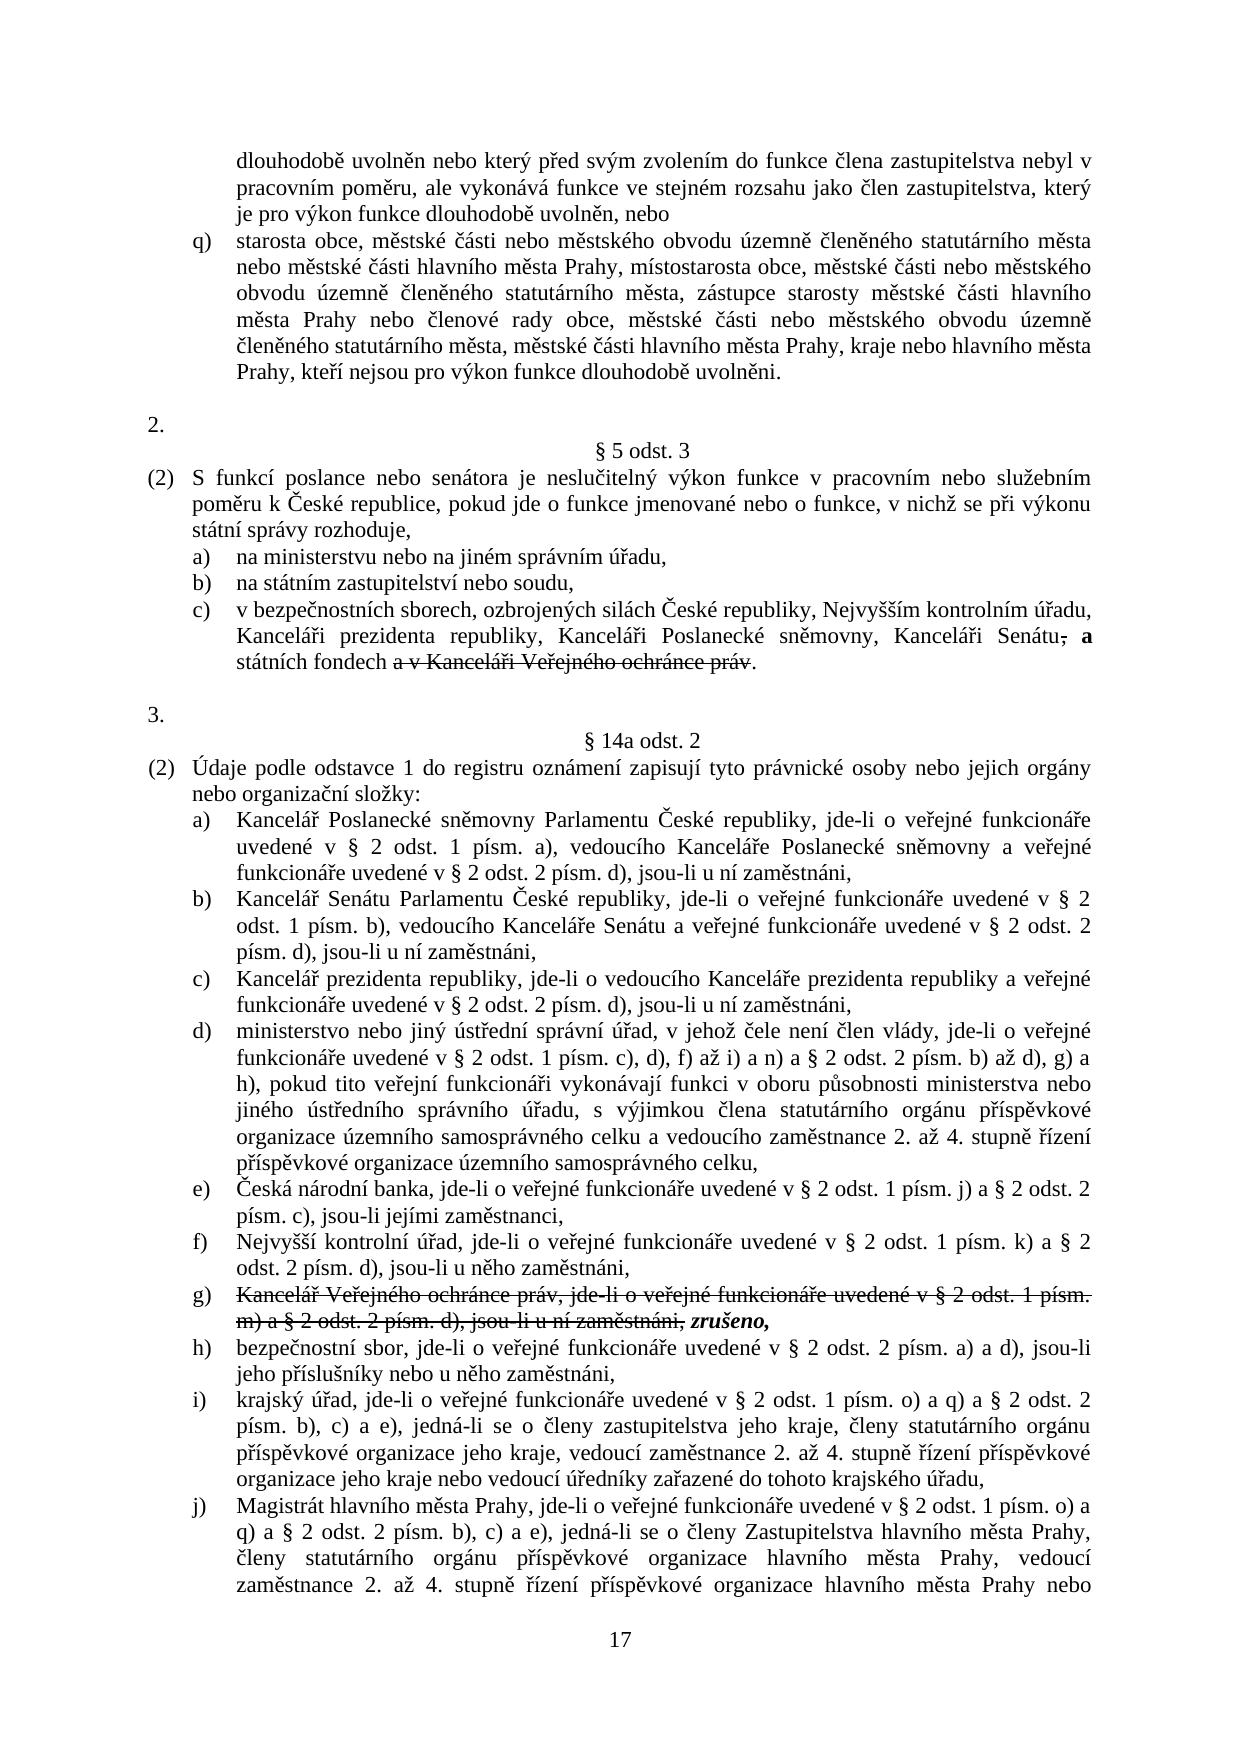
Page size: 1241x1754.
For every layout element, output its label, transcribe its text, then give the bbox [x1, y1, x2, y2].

list Kancelář Senátu Parlamentu České republiky, jde-li o veřejné funkcionáře uvedené v § 2 odst. 1 písm. b), vedoucího Kanceláře Senátu a veřejné funkcionáře uvedené v § 2 odst. 2 písm. d), jsou-li u ní zaměstnáni, [192, 886, 1093, 964]
list Údaje podle odstavce 1 do registru oznámení zapisují tyto právnické osoby nebo jejich orgány nebo organizační složky: [148, 754, 1093, 806]
list Kancelář prezidenta republiky, jde-li o vedoucího Kanceláře prezidenta republiky a veřejné funkcionáře uvedené v § 2 odst. 2 písm. d), jsou-li u ní zaměstnáni, [192, 964, 1093, 1017]
list S funkcí poslance nebo senátora je neslučitelný výkon funkce v pracovním nebo služebním poměru k České republice, pokud jde o funkce jmenované nebo o funkce, v nichž se při výkonu státní správy rozhoduje, [147, 464, 1093, 543]
list na státním zastupitelství nebo soudu, [192, 569, 1093, 596]
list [192, 1492, 1093, 1597]
list bezpečnostní sbor, jde-li o veřejné funkcionáře uvedené v § 2 odst. 2 písm. a) a d), jsou-li jeho příslušníky nebo u něho zaměstnáni, [192, 1333, 1093, 1386]
list krajský úřad, jde-li o veřejné funkcionáře uvedené v § 2 odst. 1 písm. o) a q) a § 2 odst. 2 písm. b), c) a e), jedná-li se o členy zastupitelstva jeho kraje, členy statutárního orgánu příspěvkové organizace jeho kraje, vedoucí zaměstnance 2. až 4. stupně řízení příspěvkové organizace jeho kraje nebo vedoucí úředníky zařazené do tohoto krajského úřadu, [192, 1386, 1093, 1492]
list Kancelář Veřejného ochránce práv, jde-li o veřejné funkcionáře uvedené v § 2 odst. 1 písm. m) a § 2 odst. 2 písm. d), jsou-li u ní zaměstnáni, zrušeno, [192, 1281, 1093, 1333]
text § 5 odst. 3 [192, 437, 1093, 464]
list na ministerstvu nebo na jiném správním úřadu, [192, 543, 1093, 569]
list Česká národní banka, jde-li o veřejné funkcionáře uvedené v § 2 odst. 1 písm. j) a § 2 odst. 2 písm. c), jsou-li jejími zaměstnanci, [192, 1175, 1093, 1228]
list starosta obce, městské části nebo městského obvodu územně členěného statutárního města nebo městské části hlavního města Prahy, místostarosta obce, městské části nebo městského obvodu územně členěného statutárního města, zástupce starosty městské části hlavního města Prahy nebo členové rady obce, městské části nebo městského obvodu územně členěného statutárního města, městské části hlavního města Prahy, kraje nebo hlavního města Prahy, kteří nejsou pro výkon funkce dlouhodobě uvolněni. [192, 227, 1093, 385]
text § 14a odst. 2 [192, 727, 1093, 754]
list v bezpečnostních sborech, ozbrojených silách České republiky, Nejvyšším kontrolním úřadu, Kanceláři prezidenta republiky, Kanceláři Poslanecké sněmovny, Kanceláři Senátu, a státních fondech a v Kanceláři Veřejného ochránce práv. [192, 596, 1093, 675]
list Nejvyšší kontrolní úřad, jde-li o veřejné funkcionáře uvedené v § 2 odst. 1 písm. k) a § 2 odst. 2 písm. d), jsou-li u něho zaměstnáni, [192, 1228, 1093, 1281]
list ministerstvo nebo jiný ústřední správní úřad, v jehož čele není člen vlády, jde-li o veřejné funkcionáře uvedené v § 2 odst. 1 písm. c), d), f) až i) a n) a § 2 odst. 2 písm. b) až d), g) a h), pokud tito veřejní funkcionáři vykonávají funkci v oboru působnosti ministerstva nebo jiného ústředního správního úřadu, s výjimkou člena statutárního orgánu příspěvkové organizace územního samosprávného celku a vedoucího zaměstnance 2. až 4. stupně řízení příspěvkové organizace územního samosprávného celku, [192, 1017, 1093, 1175]
list Kancelář Poslanecké sněmovny Parlamentu České republiky, jde-li o veřejné funkcionáře uvedené v § 2 odst. 1 písm. a), vedoucího Kanceláře Poslanecké sněmovny a veřejné funkcionáře uvedené v § 2 odst. 2 písm. d), jsou-li u ní zaměstnáni, [192, 806, 1093, 886]
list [192, 148, 1093, 227]
